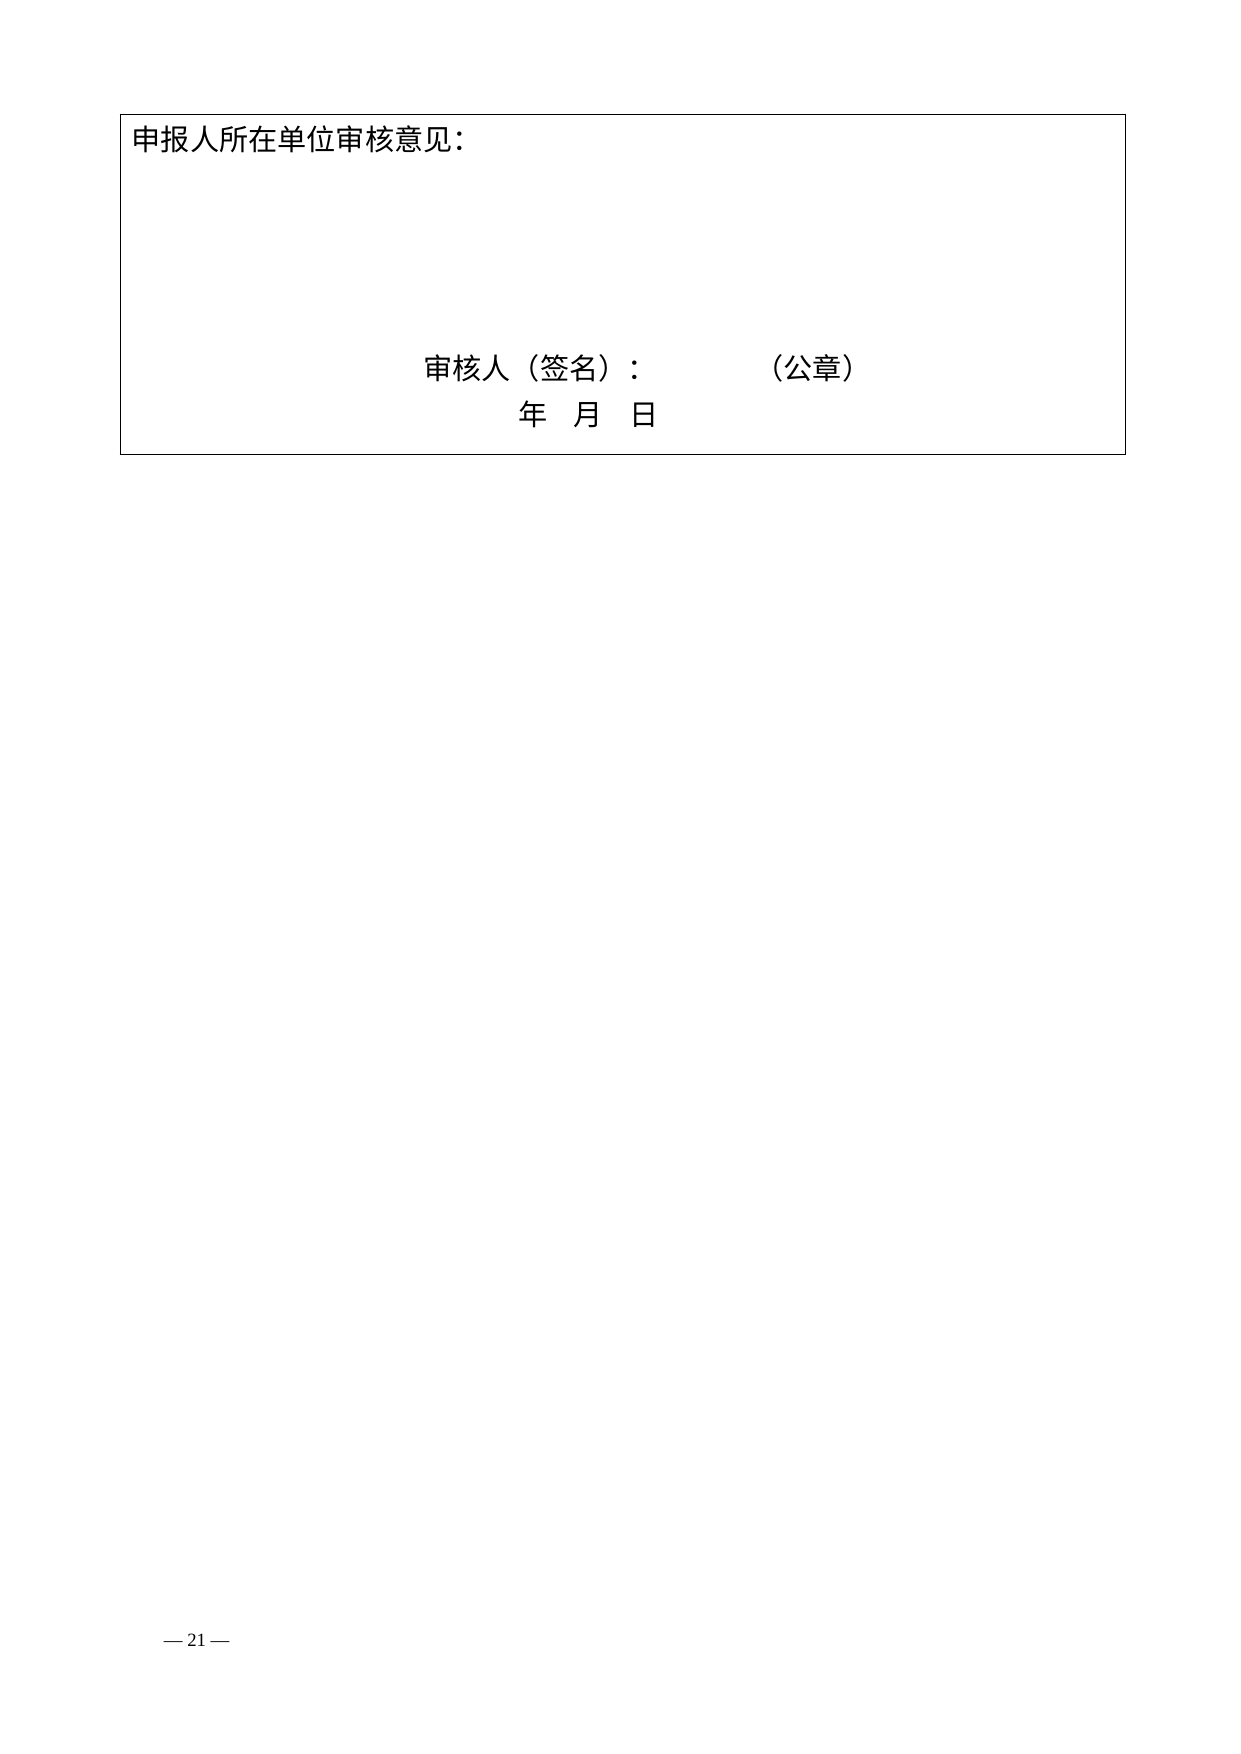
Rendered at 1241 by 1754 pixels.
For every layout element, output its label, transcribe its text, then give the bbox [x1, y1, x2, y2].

table_cell 申报人所在单位审核意见： 审核人（签名）： （公章） 年 月 日 [121, 115, 1125, 454]
